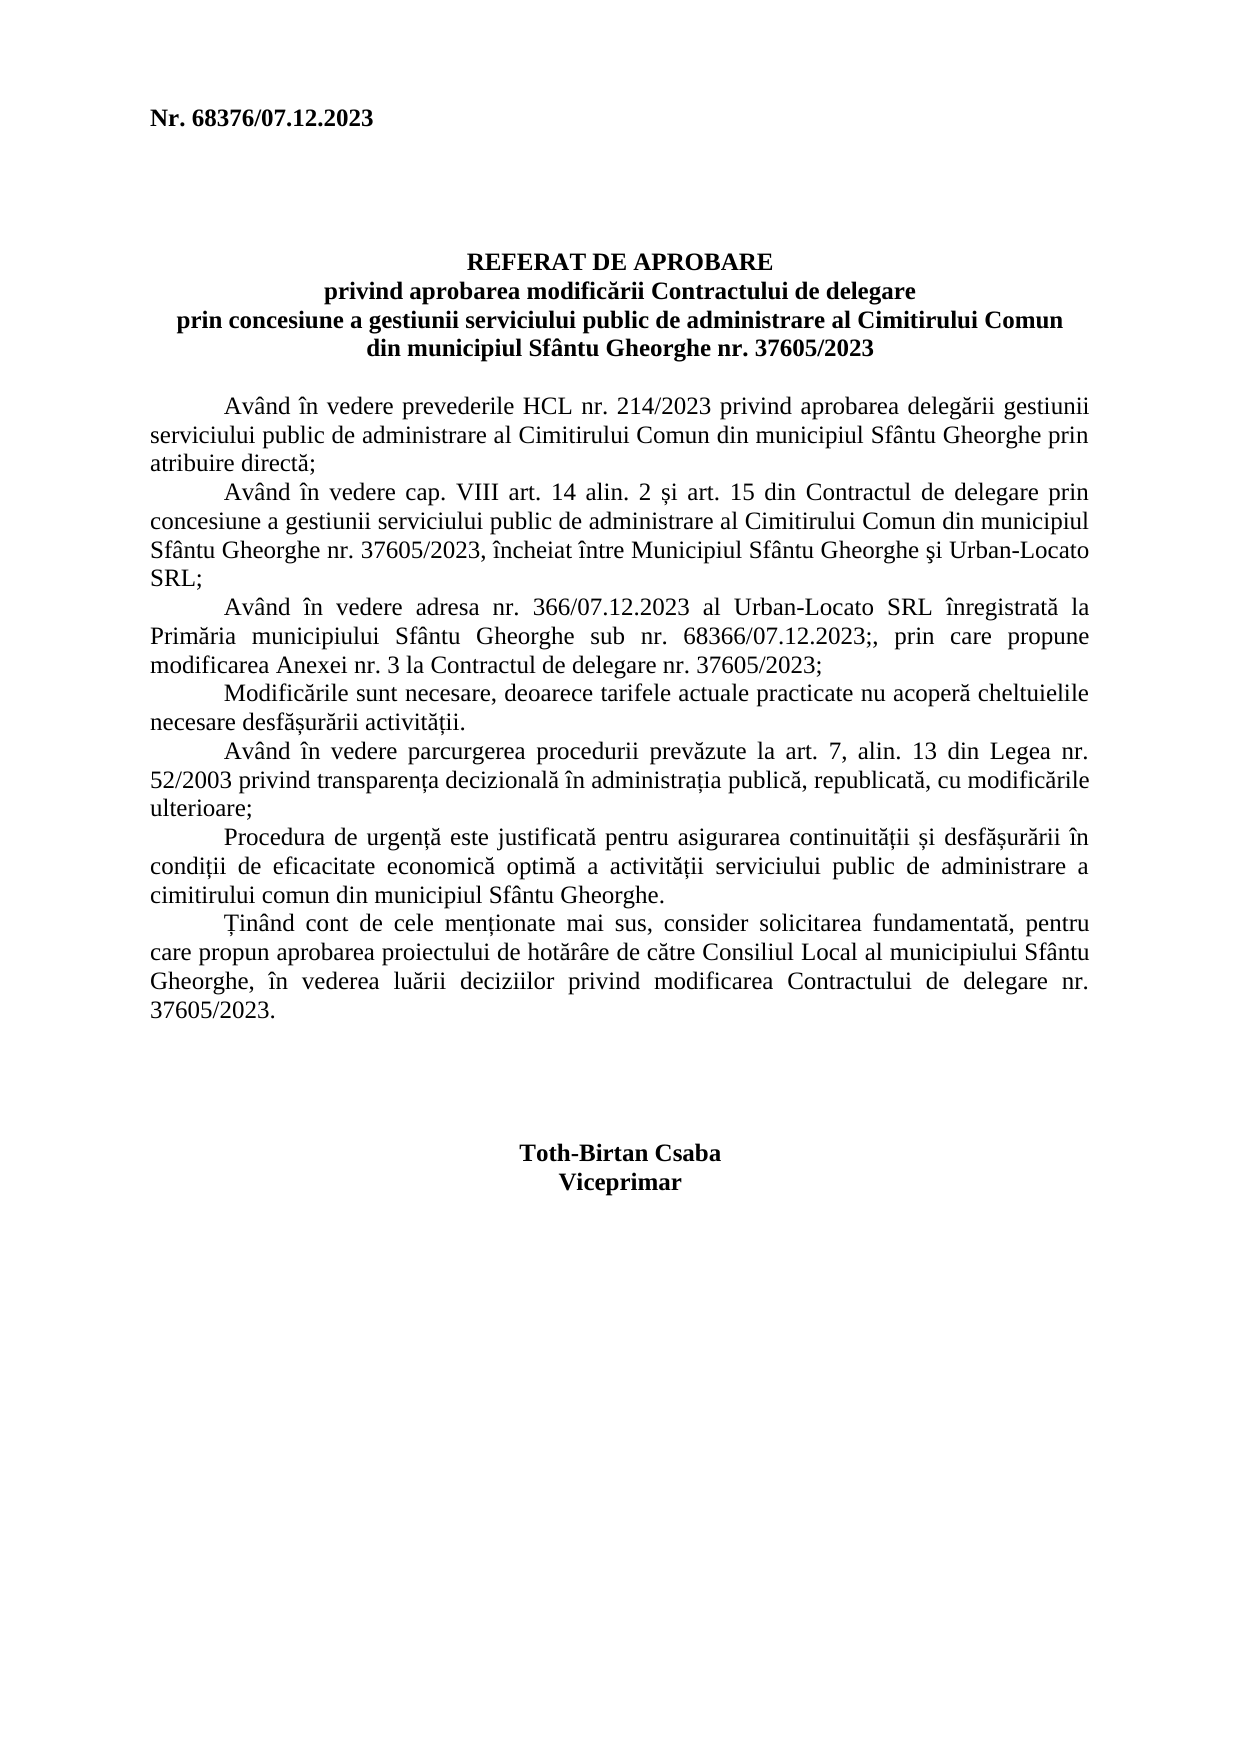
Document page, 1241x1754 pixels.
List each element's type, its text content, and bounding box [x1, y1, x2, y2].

text Viceprimar [150, 1167, 1090, 1196]
text REFERAT DE APROBARE [150, 247, 1090, 276]
text Toth-Birtan Csaba [150, 1138, 1090, 1167]
text Având în vedere cap. VIII art. 14 alin. 2 și art. 15 din Contractul de delegare prin concesiune a gestiunii serviciului public de administrare al Cimitirului Comun din municipiul Sfântu Gheorghe nr. 37605/2023, încheiat între Municipiul Sfântu Gheorghe şi Urban-Locato SRL; [150, 477, 1090, 592]
text Procedura de urgență este justificată pentru asigurarea continuității și desfășurării în condiții de eficacitate economică optimă a activității serviciului public de administrare a cimitirului comun din municipiul Sfântu Gheorghe. [150, 822, 1090, 908]
text Modificările sunt necesare, deoarece tarifele actuale practicate nu acoperă cheltuielile necesare desfășurării activității. [150, 678, 1090, 736]
text Având în vedere parcurgerea procedurii prevăzute la art. 7, alin. 13 din Legea nr. 52/2003 privind transparența decizională în administrația publică, republicată, cu modificările ulterioare; [150, 736, 1090, 822]
text Ținând cont de cele menționate mai sus, consider solicitarea fundamentată, pentru care propun aprobarea proiectului de hotărâre de către Consiliul Local al municipiului Sfântu Gheorghe, în vederea luării deciziilor privind modificarea Contractului de delegare nr. 37605/2023. [150, 908, 1090, 1023]
text din municipiul Sfântu Gheorghe nr. 37605/2023 [150, 333, 1090, 362]
text Având în vedere prevederile HCL nr. 214/2023 privind aprobarea delegării gestiunii serviciului public de administrare al Cimitirului Comun din municipiul Sfântu Gheorghe prin atribuire directă; [150, 391, 1090, 477]
text Nr. 68376/07.12.2023 [150, 103, 1090, 132]
text privind aprobarea modificării Contractului de delegare [150, 276, 1090, 305]
text Având în vedere adresa nr. 366/07.12.2023 al Urban-Locato SRL înregistrată la Primăria municipiului Sfântu Gheorghe sub nr. 68366/07.12.2023;, prin care propune modificarea Anexei nr. 3 la Contractul de delegare nr. 37605/2023; [150, 592, 1090, 678]
text prin concesiune a gestiunii serviciului public de administrare al Cimitirului Comun [150, 305, 1090, 333]
